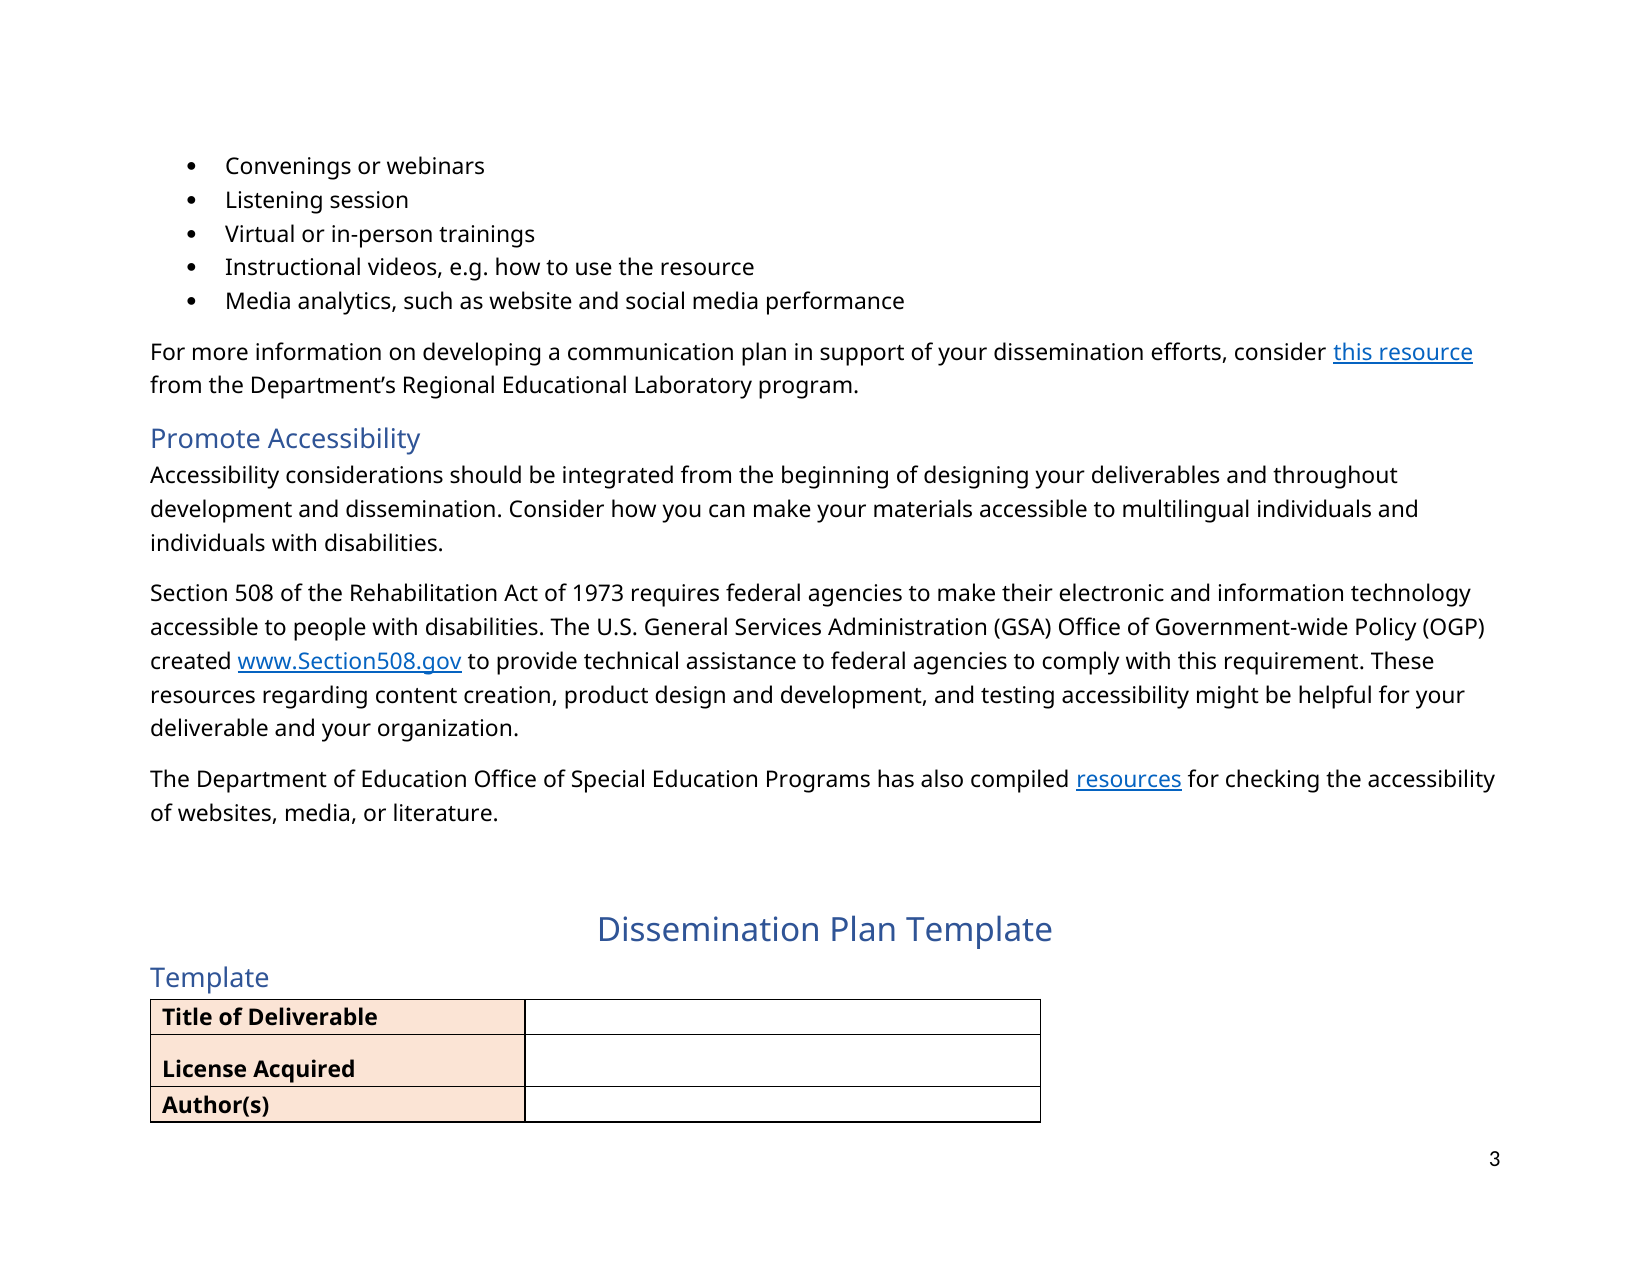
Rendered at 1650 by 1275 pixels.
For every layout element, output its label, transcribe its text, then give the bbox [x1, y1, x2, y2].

list Virtual or in-person trainings [187, 217, 1500, 249]
text Accessibility considerations should be integrated from the beginning of designing your deliverables and throughout development and dissemination. Consider how you can make your materials accessible to multilingual individuals and individuals with disabilities. [150, 459, 1500, 558]
subtitle Template [150, 959, 1500, 996]
list Listening session [187, 184, 1500, 215]
subtitle Dissemination Plan Template [150, 906, 1500, 951]
table_cell Author(s) [151, 1087, 524, 1121]
table_cell [526, 1035, 1040, 1086]
table_header [526, 1000, 1040, 1034]
table_cell License Acquired [151, 1035, 524, 1086]
text Section 508 of the Rehabilitation Act of 1973 requires federal agencies to make their electronic and information technology accessible to people with disabilities. The U.S. General Services Administration (GSA) Office of Government-wide Policy (OGP) created www.Section508.gov to provide technical assistance to federal agencies to comply with this requirement. These resources regarding content creation, product design and development, and testing accessibility might be helpful for your deliverable and your organization. [150, 577, 1500, 743]
list Media analytics, such as website and social media performance [187, 285, 1500, 316]
table_header Title of Deliverable [151, 1000, 524, 1034]
text For more information on developing a communication plan in support of your dissemination efforts, consider this resource from the Department’s Regional Educational Laboratory program. [150, 335, 1500, 400]
table_cell [526, 1087, 1040, 1121]
list Instructional videos, e.g. how to use the resource [187, 251, 1500, 282]
text The Department of Education Office of Special Education Programs has also compiled resources for checking the accessibility of websites, media, or literature. [150, 763, 1500, 828]
list Convenings or webinars [187, 150, 1500, 181]
subtitle Promote Accessibility [150, 419, 1500, 456]
